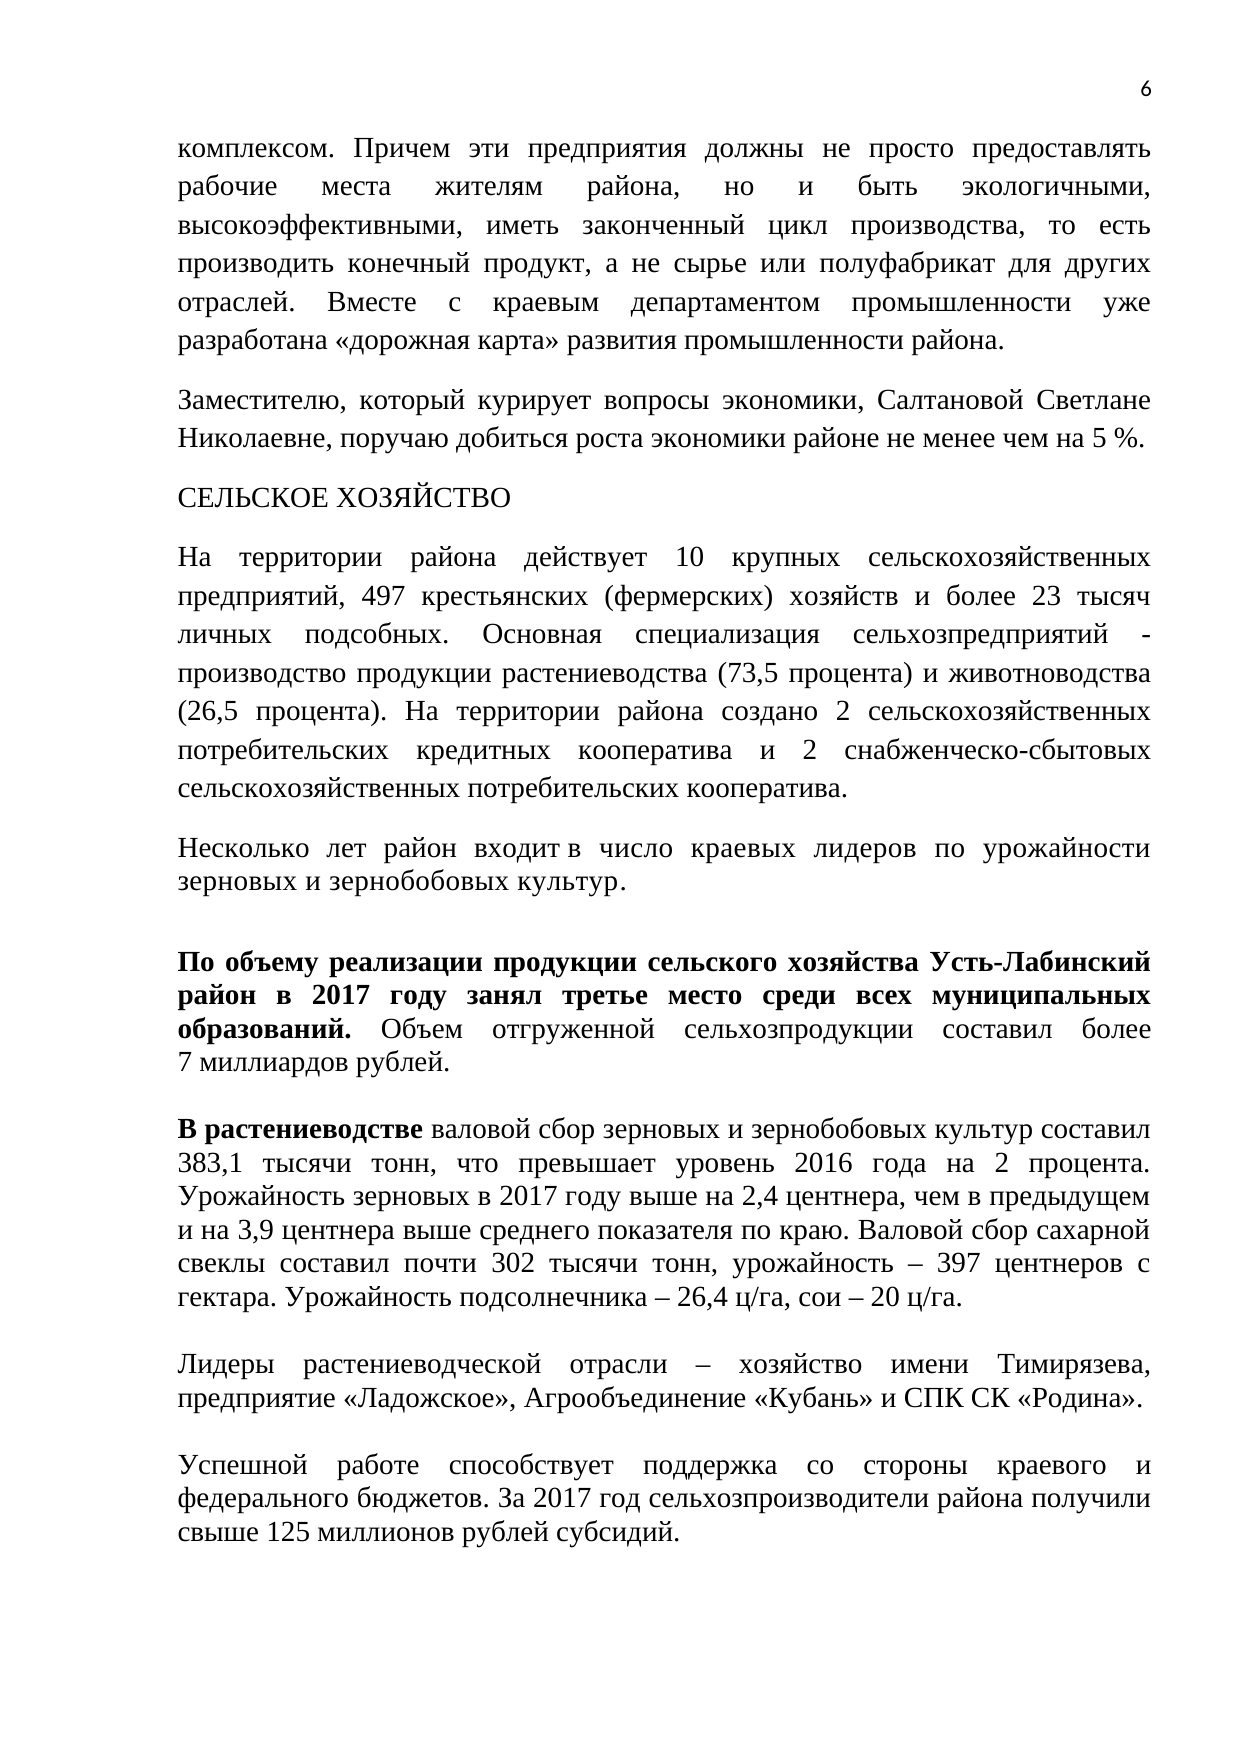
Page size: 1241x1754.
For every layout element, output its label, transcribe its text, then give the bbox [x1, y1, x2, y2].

text В растениеводстве валовой сбор зерновых и зернобобовых культур составил 383,1 тысячи тонн, что превышает уровень 2016 года на 2 процента. Урожайность зерновых в 2017 году выше на 2,4 центнера, чем в предыдущем и на 3,9 центнера выше среднего показателя по краю. Валовой сбор сахарной свеклы составил почти 302 тысячи тонн, урожайность – 397 центнеров с гектара. Урожайность подсолнечника – 26,4 ц/га, сои – 20 ц/га. [177, 1111, 1152, 1313]
text Несколько лет район входит в число краевых лидеров по урожайности зерновых и зернобобовых культур. [177, 830, 1152, 897]
text По объему реализации продукции сельского хозяйства Усть-Лабинский район в 2017 году занял третье место среди всех муниципальных образований. Объем отгруженной сельхозпродукции составил более 7 миллиардов рублей. [177, 944, 1152, 1078]
text Лидеры растениеводческой отрасли – хозяйство имени Тимирязева, предприятие «Ладожское», Агрообъединение «Кубань» и СПК СК «Родина». [177, 1346, 1152, 1413]
text Успешной работе способствует поддержка со стороны краевого и федерального бюджетов. За 2017 год сельхозпроизводители района получили свыше 125 миллионов рублей субсидий. [177, 1447, 1152, 1547]
text Заместителю, который курирует вопросы экономики, Салтановой Светлане Николаевне, поручаю добиться роста экономики районе не менее чем на 5 %. [177, 382, 1152, 454]
text На территории района действует 10 крупных сельскохозяйственных предприятий, 497 крестьянских (фермерских) хозяйств и более 23 тысяч личных подсобных. Основная специализация сельхозпредприятий - производство продукции растениеводства (73,5 процента) и животноводства (26,5 процента). На территории района создано 2 сельскохозяйственных потребительских кредитных кооператива и 2 снабженческо-сбытовых сельскохозяйственных потребительских кооператива. [177, 539, 1152, 804]
text СЕЛЬСКОЕ ХОЗЯЙСТВО [177, 480, 1152, 513]
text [177, 130, 1152, 356]
